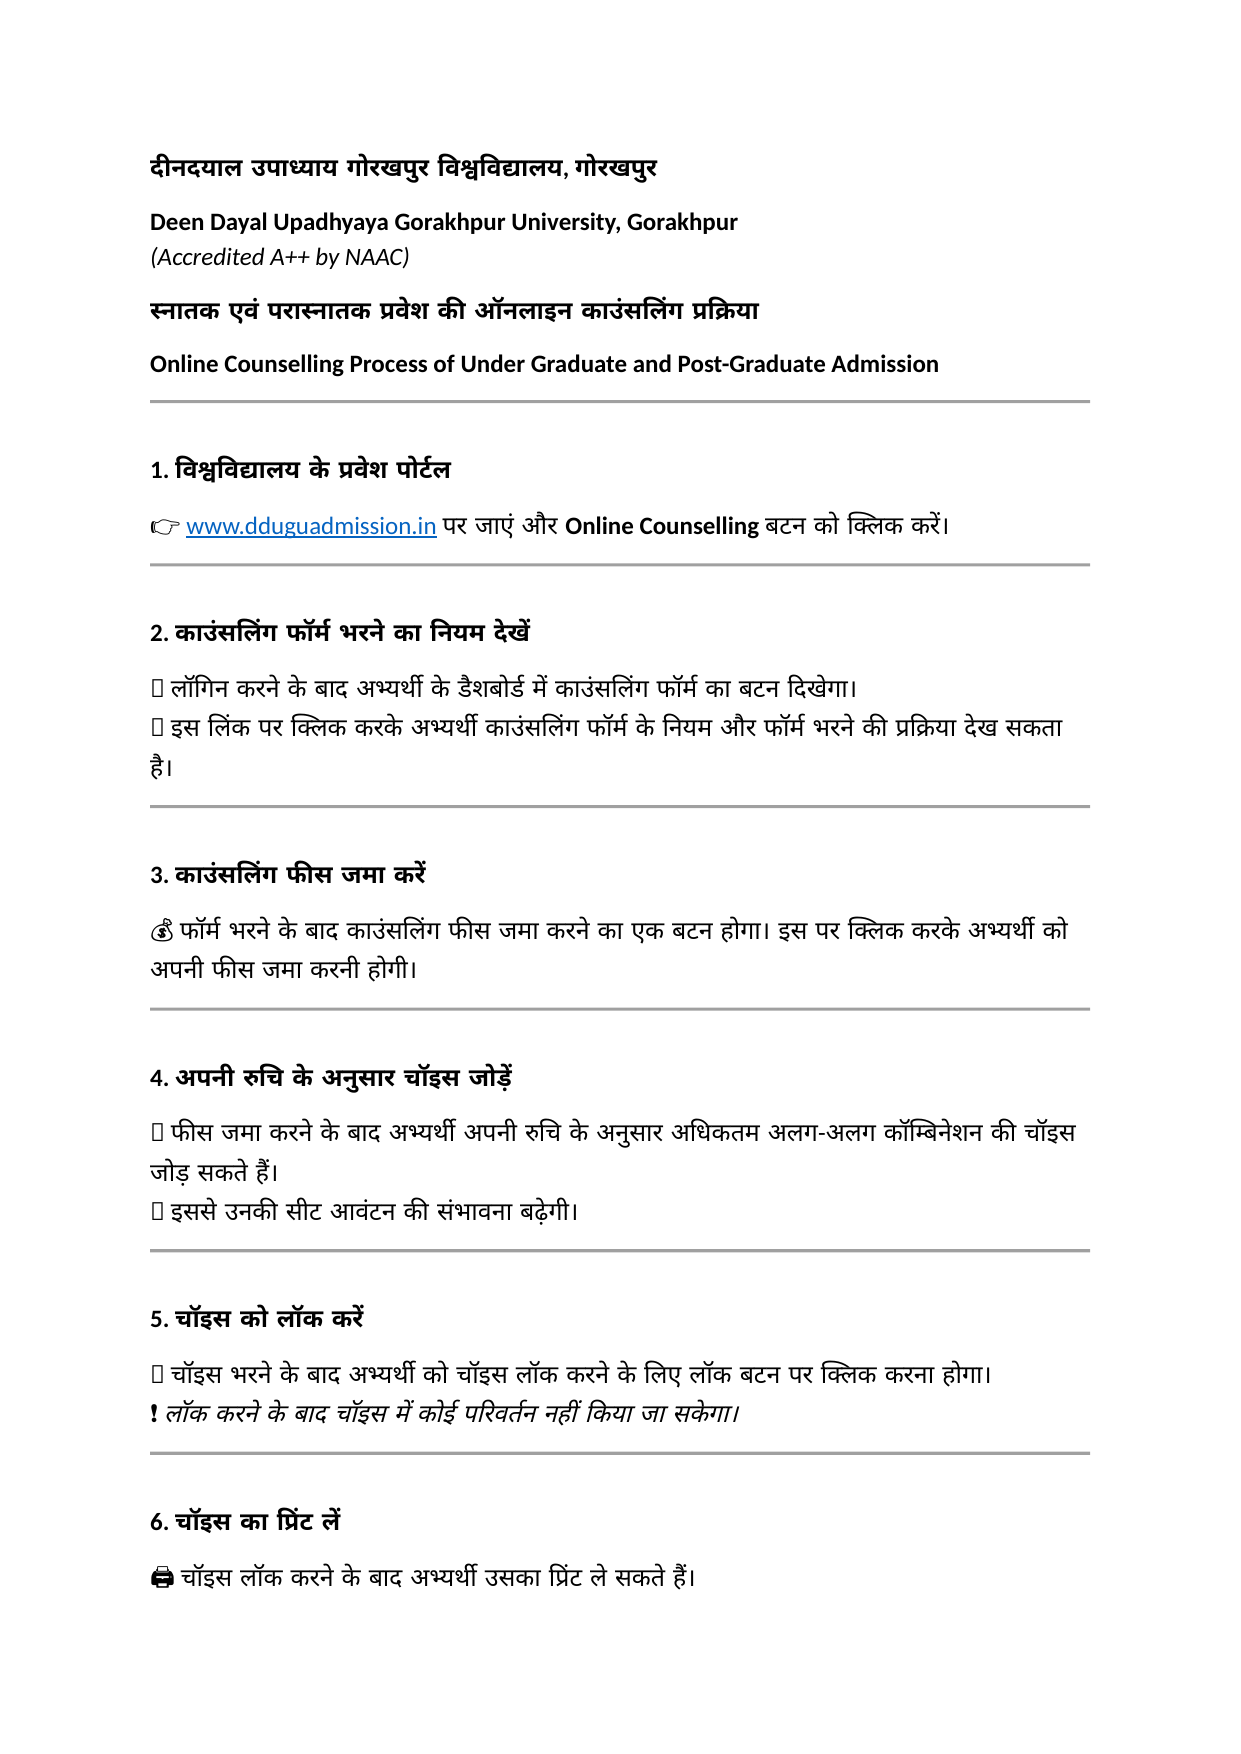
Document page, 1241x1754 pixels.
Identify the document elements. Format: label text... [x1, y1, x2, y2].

text 👉 www.dduguadmission.in पर जाएं और Online Counselling बटन को क्लिक करें। [150, 507, 1090, 542]
text 🖨️ चॉइस लॉक करने के बाद अभ्यर्थी उसका प्रिंट ले सकते हैं। [150, 1559, 1090, 1593]
text Online Counselling Process of Under Graduate and Post-Graduate Admission [150, 348, 1090, 379]
text 6. चॉइस का प्रिंट लें [150, 1503, 1090, 1537]
text 5. चॉइस को लॉक करें [150, 1301, 1090, 1335]
text 💰 फॉर्म भरने के बाद काउंसलिंग फीस जमा करने का एक बटन होगा। इस पर क्लिक करके अभ्यर्थी को अपनी फीस जमा करनी होगी। [150, 912, 1090, 986]
text Deen Dayal Upadhyaya Gorakhpur University, Gorakhpur (Accredited A++ by NAAC) [150, 206, 1090, 271]
text दीनदयाल उपाध्याय गोरखपुर विश्वविद्यालय, गोरखपुर [150, 150, 1090, 184]
text 4. अपनी रुचि के अनुसार चॉइस जोड़ें [150, 1059, 1090, 1093]
text 🔐 चॉइस भरने के बाद अभ्यर्थी को चॉइस लॉक करने के लिए लॉक बटन पर क्लिक करना होगा। ❗ लॉक करने के बाद चॉइस में कोई परिवर्तन नहीं किया जा सकेगा। [150, 1357, 1090, 1430]
text स्नातक एवं परास्नातक प्रवेश की ऑनलाइन काउंसलिंग प्रक्रिया [150, 292, 1090, 327]
text 📌 फीस जमा करने के बाद अभ्यर्थी अपनी रुचि के अनुसार अधिकतम अलग-अलग कॉम्बिनेशन की चॉइस जोड़ सकते हैं। 🔹 इससे उनकी सीट आवंटन की संभावना बढ़ेगी। [150, 1115, 1090, 1227]
text 2. काउंसलिंग फॉर्म भरने का नियम देखें [150, 615, 1090, 649]
text 1. विश्वविद्यालय के प्रवेश पोर्टल [150, 452, 1090, 486]
text 🔹 लॉगिन करने के बाद अभ्यर्थी के डैशबोर्ड में काउंसलिंग फॉर्म का बटन दिखेगा। 🔹 इस लिंक पर क्लिक करके अभ्यर्थी काउंसलिंग फॉर्म के नियम और फॉर्म भरने की प्रक्रिया देख सकता है। [150, 671, 1090, 783]
text 3. काउंसलिंग फीस जमा करें [150, 857, 1090, 891]
